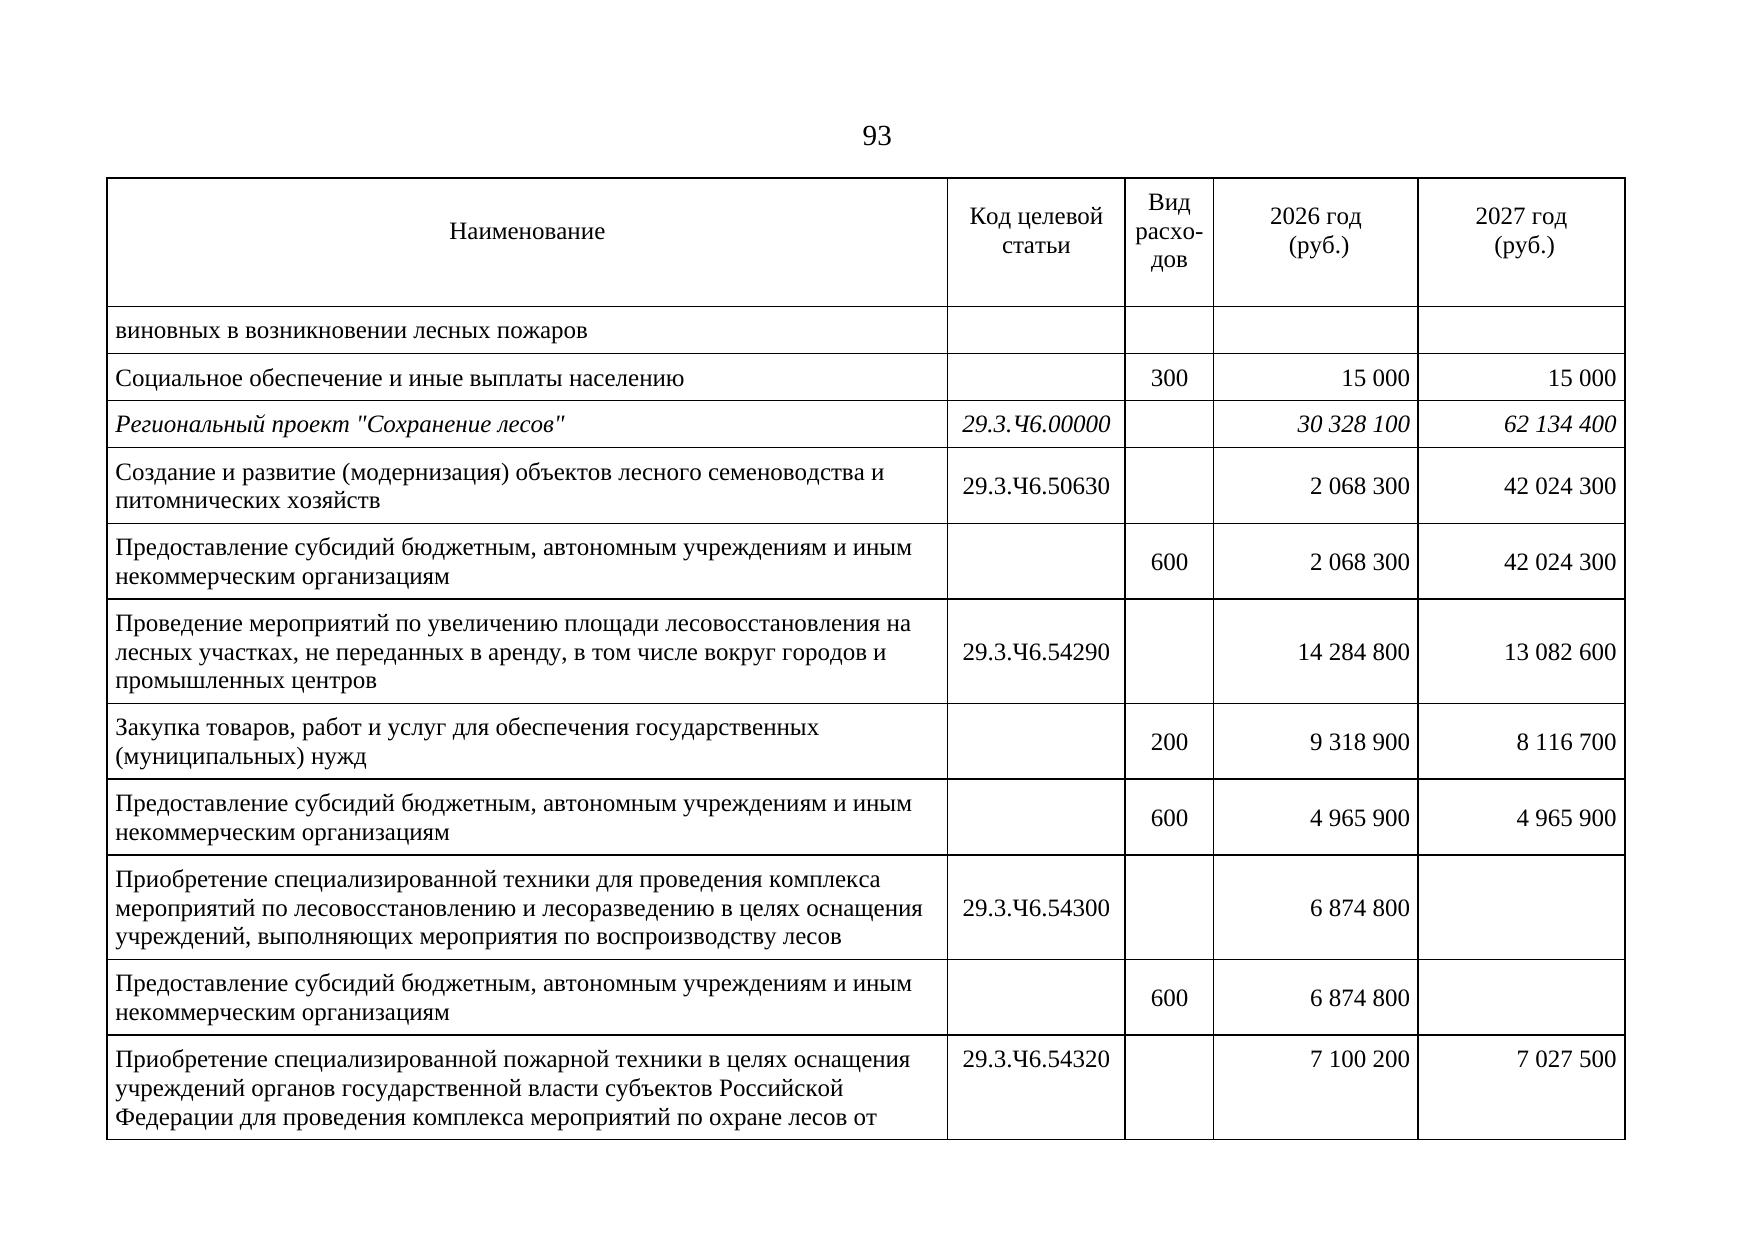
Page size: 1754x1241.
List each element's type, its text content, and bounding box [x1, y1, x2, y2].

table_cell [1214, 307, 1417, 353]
table_header Код целевой статьи [948, 179, 1124, 306]
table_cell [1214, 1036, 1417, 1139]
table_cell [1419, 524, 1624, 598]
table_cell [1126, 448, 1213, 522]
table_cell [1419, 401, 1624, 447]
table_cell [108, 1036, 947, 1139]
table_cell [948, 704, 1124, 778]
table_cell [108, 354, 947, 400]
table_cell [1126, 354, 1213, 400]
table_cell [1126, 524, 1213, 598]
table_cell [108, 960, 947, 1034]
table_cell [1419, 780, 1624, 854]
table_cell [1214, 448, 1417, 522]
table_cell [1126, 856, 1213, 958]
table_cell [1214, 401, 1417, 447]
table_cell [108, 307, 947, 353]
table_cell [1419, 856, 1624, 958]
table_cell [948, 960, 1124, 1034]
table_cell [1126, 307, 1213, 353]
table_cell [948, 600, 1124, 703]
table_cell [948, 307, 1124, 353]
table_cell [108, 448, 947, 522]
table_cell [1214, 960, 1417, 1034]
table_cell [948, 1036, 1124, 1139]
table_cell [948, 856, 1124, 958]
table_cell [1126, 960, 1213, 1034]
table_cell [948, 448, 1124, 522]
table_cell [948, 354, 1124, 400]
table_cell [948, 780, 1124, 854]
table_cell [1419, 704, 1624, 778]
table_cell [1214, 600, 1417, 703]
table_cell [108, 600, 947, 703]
table_header Наименование [108, 179, 947, 306]
table_header Вид расхо-дов [1126, 179, 1213, 306]
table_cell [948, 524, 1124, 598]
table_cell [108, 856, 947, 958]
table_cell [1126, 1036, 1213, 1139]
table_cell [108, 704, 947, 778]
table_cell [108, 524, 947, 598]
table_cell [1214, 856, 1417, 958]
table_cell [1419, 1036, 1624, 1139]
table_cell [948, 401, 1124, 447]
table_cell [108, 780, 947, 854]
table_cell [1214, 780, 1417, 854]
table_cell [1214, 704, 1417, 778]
table_header 2027 год (руб.) [1419, 179, 1624, 306]
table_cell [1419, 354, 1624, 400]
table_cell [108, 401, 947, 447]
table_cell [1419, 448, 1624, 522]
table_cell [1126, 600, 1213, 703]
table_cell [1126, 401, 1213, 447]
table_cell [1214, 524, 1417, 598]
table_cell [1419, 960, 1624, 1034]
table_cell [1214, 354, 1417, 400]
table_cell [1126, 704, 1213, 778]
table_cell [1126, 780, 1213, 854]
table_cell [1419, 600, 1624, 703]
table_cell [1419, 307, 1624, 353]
table_header 2026 год (руб.) [1214, 179, 1417, 306]
